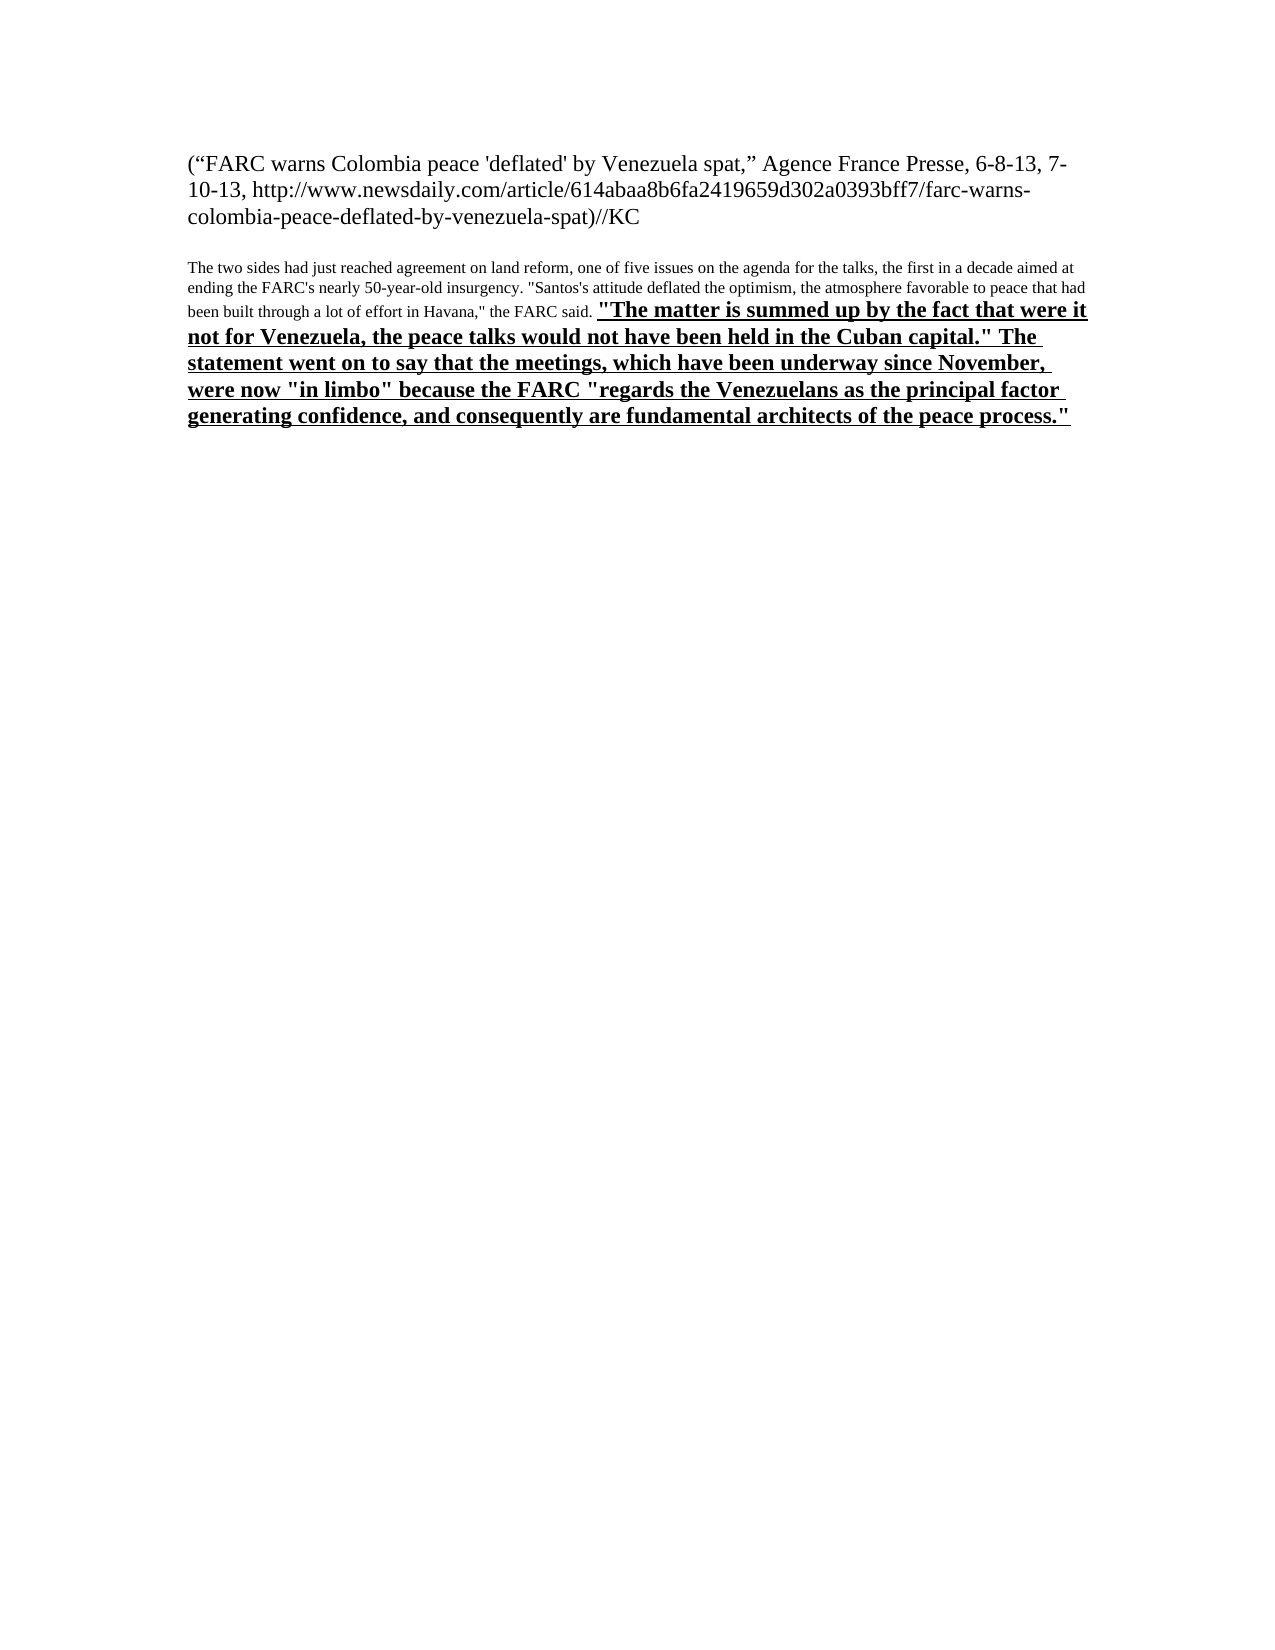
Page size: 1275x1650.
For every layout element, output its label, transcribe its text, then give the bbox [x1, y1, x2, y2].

text (“FARC warns Colombia peace 'deflated' by Venezuela spat,” Agence France Presse, 6-8-13, 7-10-13, http://www.newsdaily.com/article/614abaa8b6fa2419659d302a0393bff7/farc-warns-colombia-peace-deflated-by-venezuela-spat)//KC [187, 150, 1087, 229]
text The two sides had just reached agreement on land reform, one of five issues on the agenda for the talks, the first in a decade aimed at ending the FARC's nearly 50-year-old insurgency. "Santos's attitude deflated the optimism, the atmosphere favorable to peace that had been built through a lot of effort in Havana," the FARC said. "The matter is summed up by the fact that were it not for Venezuela, the peace talks would not have been held in the Cuban capital." The statement went on to say that the meetings, which have been underway since November, were now "in limbo" because the FARC "regards the Venezuelans as the principal factor generating confidence, and consequently are fundamental architects of the peace process." [187, 258, 1087, 428]
